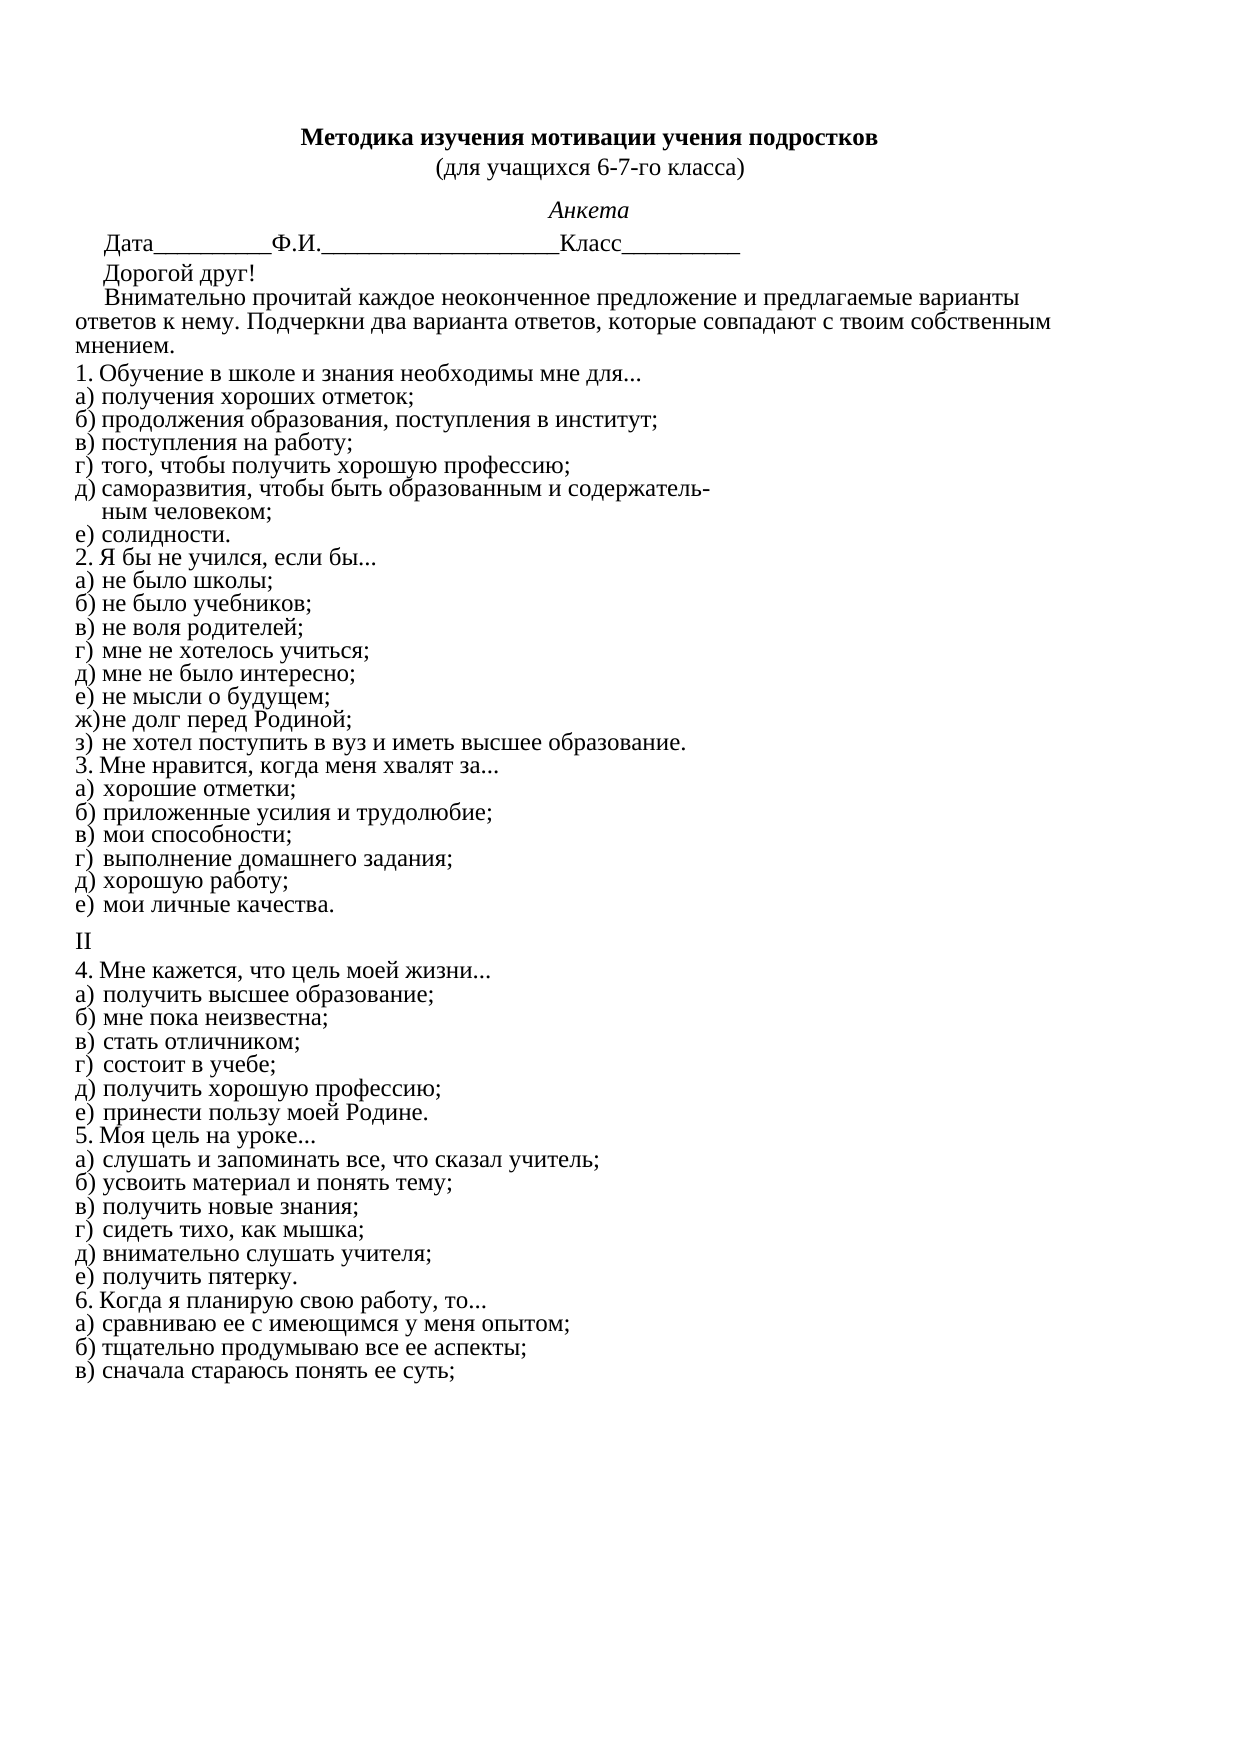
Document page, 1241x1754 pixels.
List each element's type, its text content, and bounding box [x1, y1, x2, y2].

text д) саморазвития, чтобы быть образованным и содержатель- ным человеком; [75, 478, 1105, 524]
text (для учащихся 6-7-го класса) [75, 152, 1105, 182]
text а) получения хороших отметок; [75, 386, 1105, 409]
text г) того, чтобы получить хорошую профессию; [75, 455, 1105, 478]
text Анкета [75, 195, 1105, 223]
text в) мои способности; [75, 824, 1105, 848]
text д) внимательно слушать учителя; [75, 1242, 1105, 1266]
text Дата Ф.И. Класс [103, 228, 1105, 257]
text II [75, 926, 1105, 955]
text а) получить высшее образование; [75, 983, 1105, 1007]
text в) не воля родителей; [75, 617, 1105, 640]
text д) мне не было интересно; [75, 663, 1105, 686]
text з) не хотел поступить в вуз и иметь высшее образование. [75, 732, 1105, 756]
text г) выполнение домашнего задания; [75, 848, 1105, 871]
text в) поступления на работу; [75, 432, 1105, 455]
text Внимательно прочитай каждое неоконченное предложение и предлагаемые варианты ответов к нему. Подчеркни два варианта ответов, которые совпадают с твоим собственным мнением. [75, 286, 1105, 358]
text д) получить хорошую профессию; [75, 1078, 1105, 1101]
text б) приложенные усилия и трудолюбие; [75, 802, 1105, 824]
text в) получить новые знания; [75, 1195, 1105, 1219]
text Дорогой друг! [103, 262, 1105, 286]
text 6. Когда я планирую свою работу, то... [75, 1289, 1105, 1313]
text е) не мысли о будущем; [75, 686, 1105, 709]
text 2. Я бы не учился, если бы... [75, 547, 1105, 570]
text б) тщательно продумываю все ее аспекты; [75, 1337, 1105, 1360]
text а) сравниваю ее с имеющимся у меня опытом; [75, 1313, 1105, 1337]
text е) солидности. [75, 524, 1105, 547]
text в) сначала стараюсь понять ее суть; [75, 1360, 1105, 1384]
text б) не было учебников; [75, 593, 1105, 616]
text б) продолжения образования, поступления в институт; [75, 409, 1105, 432]
text а) не было школы; [75, 570, 1105, 593]
text е) получить пятерку. [75, 1266, 1105, 1289]
text 5. Моя цель на уроке... [75, 1125, 1105, 1148]
text г) мне не хотелось учиться; [75, 640, 1105, 663]
text г) состоит в учебе; [75, 1054, 1105, 1078]
text 3. Мне нравится, когда меня хвалят за... [75, 756, 1105, 778]
text Методика изучения мотивации учения подростков [218, 122, 960, 152]
text е) принести пользу моей Родине. [75, 1101, 1105, 1125]
text е) мои личные качества. [75, 894, 1105, 917]
text б) мне пока неизвестна; [75, 1007, 1105, 1031]
text б) усвоить материал и понять тему; [75, 1172, 1105, 1195]
text д) хорошую работу; [75, 871, 1105, 894]
text г) сидеть тихо, как мышка; [75, 1219, 1105, 1242]
text 1. Обучение в школе и знания необходимы мне для... [75, 363, 1105, 386]
text в) стать отличником; [75, 1031, 1105, 1054]
text 4. Мне кажется, что цель моей жизни... [75, 960, 1105, 983]
text а) хорошие отметки; [75, 778, 1105, 802]
text ж) не долг перед Родиной; [75, 709, 1105, 732]
text а) слушать и запоминать все, что сказал учитель; [75, 1148, 1105, 1172]
